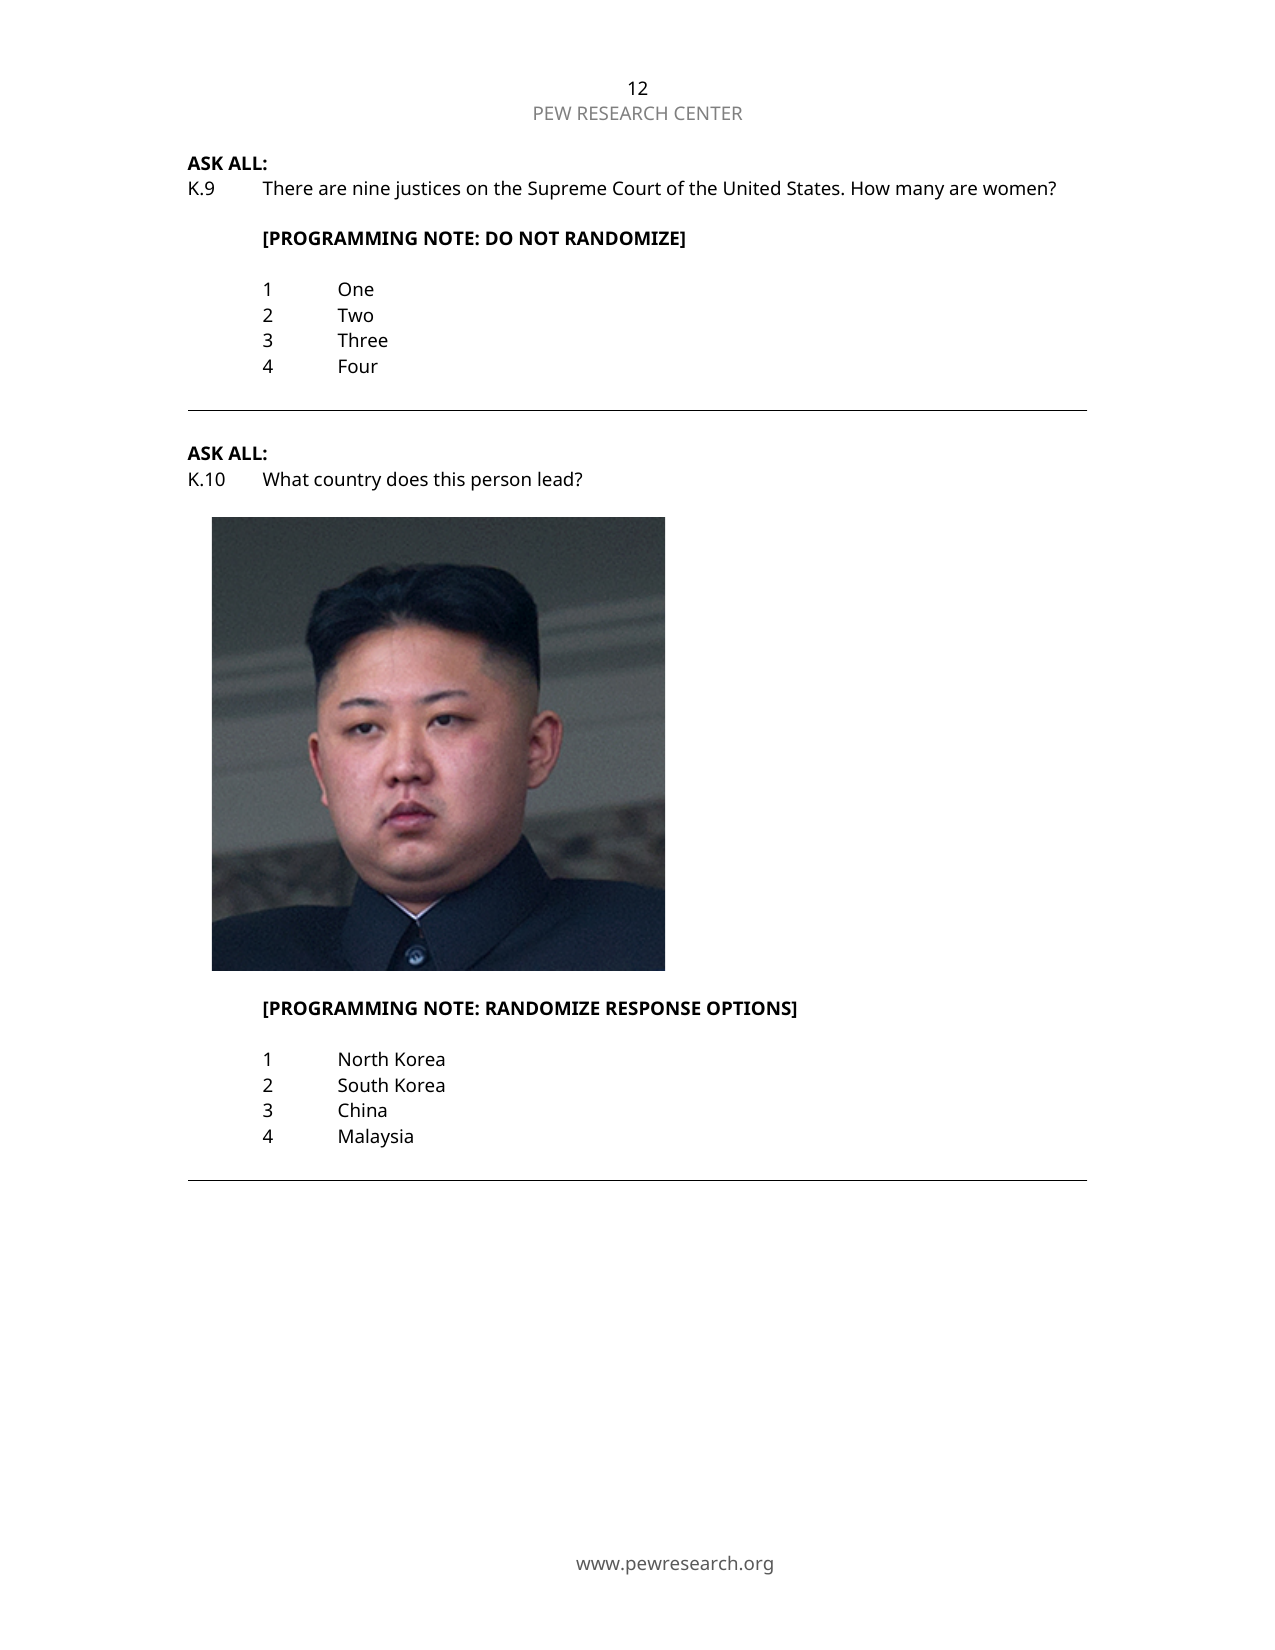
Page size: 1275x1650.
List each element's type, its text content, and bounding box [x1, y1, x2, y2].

text K.10 What country does this person lead? [187, 466, 1087, 491]
text 1 North Korea [262, 1047, 1087, 1072]
text [PROGRAMMING NOTE: DO NOT RANDOMIZE] [262, 226, 1087, 251]
text [PROGRAMMING NOTE: RANDOMIZE RESPONSE OPTIONS] [262, 996, 1087, 1021]
picture [211, 517, 665, 971]
text 4 Malaysia [262, 1123, 1087, 1149]
text ASK ALL: [187, 440, 1087, 466]
text K.9 There are nine justices on the Supreme Court of the United States. How many are women? [187, 176, 1087, 201]
text 3 Three [262, 328, 1087, 353]
text 1 One [262, 277, 1087, 302]
text 3 China [262, 1098, 1087, 1123]
text ASK ALL: [187, 150, 1087, 176]
text 2 South Korea [262, 1072, 1087, 1098]
text 2 Two [262, 302, 1087, 328]
text 4 Four [262, 353, 1087, 379]
